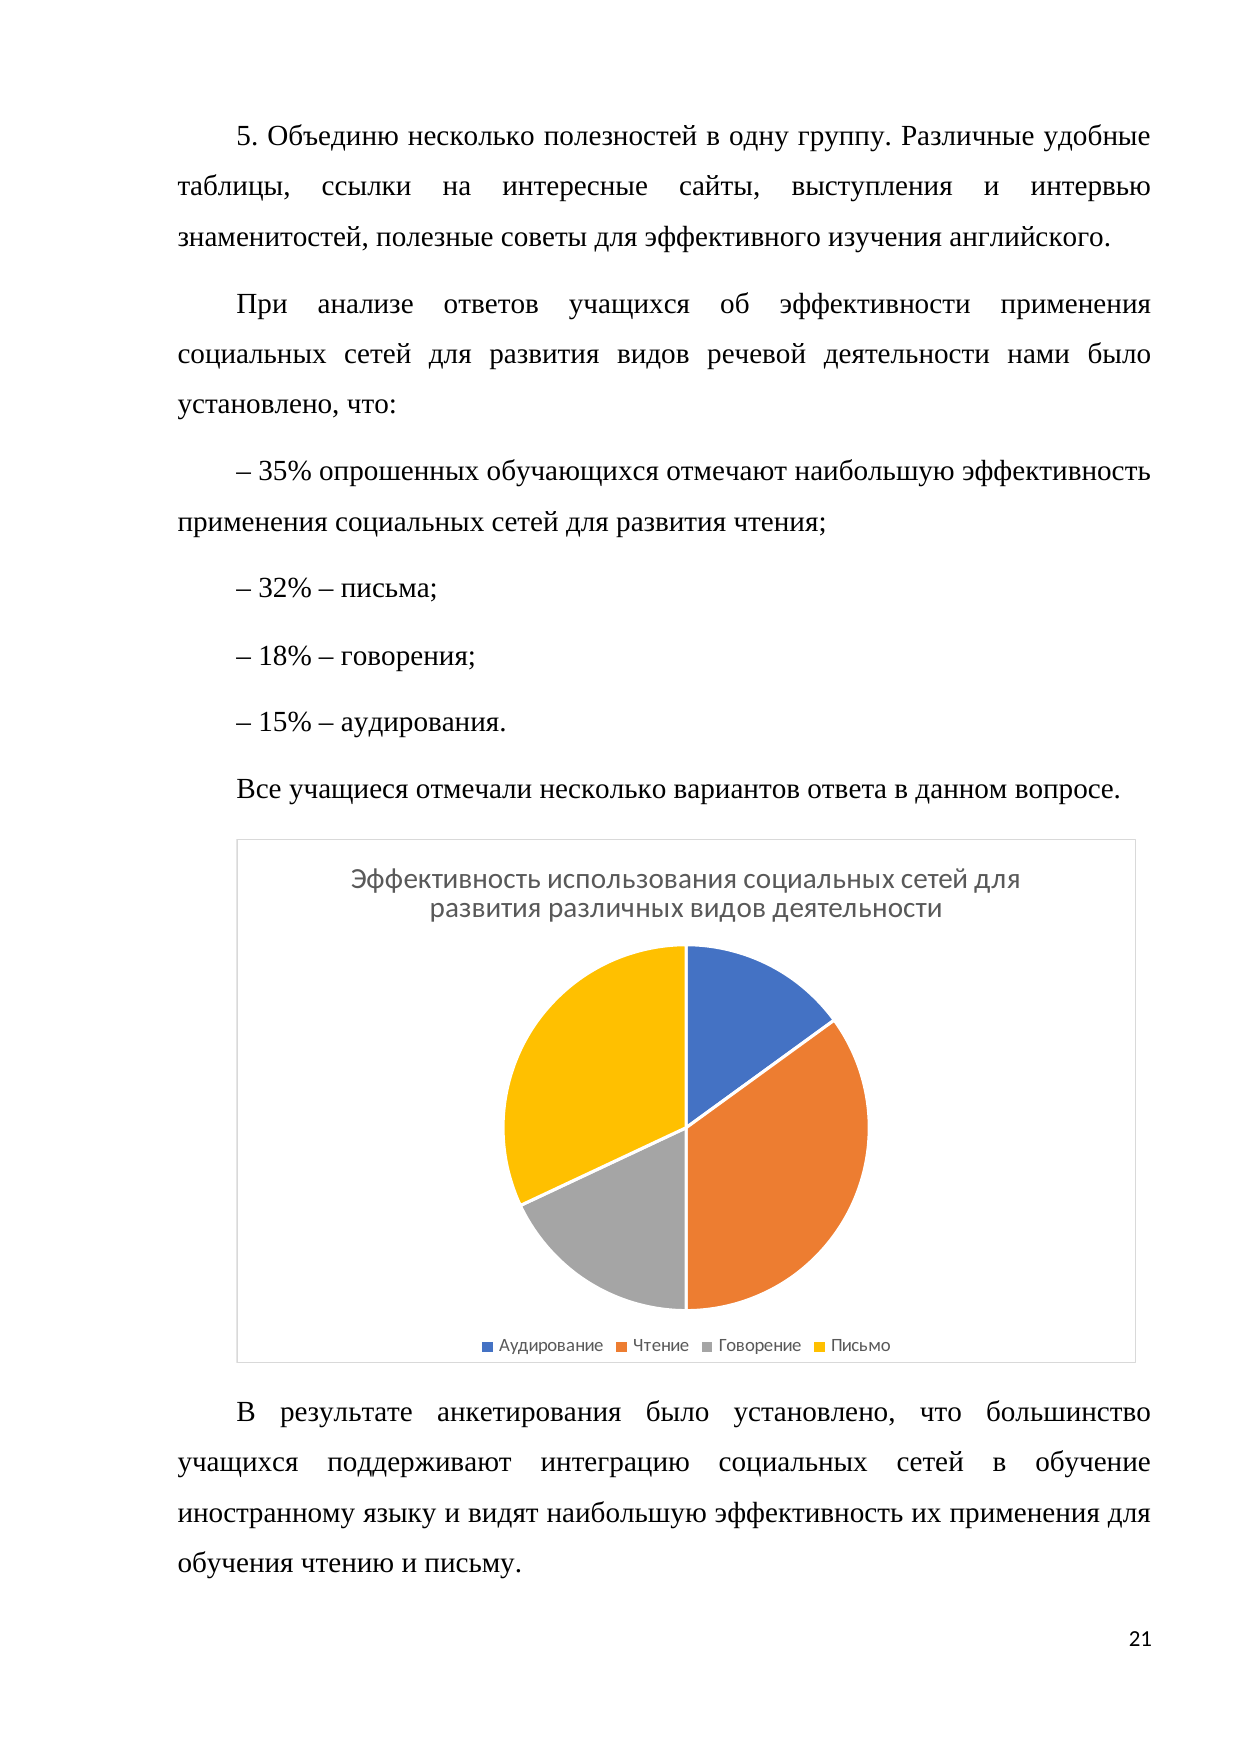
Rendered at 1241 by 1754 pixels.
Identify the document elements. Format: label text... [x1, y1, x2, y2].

text При анализе ответов учащихся об эффективности применения социальных сетей для развития видов речевой деятельности нами было установлено, что: [177, 286, 1152, 420]
text – 32% – письма; [177, 571, 1152, 604]
text 5. Объединю несколько полезностей в одну группу. Различные удобные таблицы, ссылки на интересные сайты, выступления и интервью знаменитостей, полезные советы для эффективного изучения английского. [177, 118, 1152, 252]
text В результате анкетирования было установлено, что большинство учащихся поддерживают интеграцию социальных сетей в обучение иностранному языку и видят наибольшую эффективность их применения для обучения чтению и письму. [177, 1394, 1152, 1579]
text Все учащиеся отмечали несколько вариантов ответа в данном вопросе. [177, 772, 1152, 805]
text – 35% опрошенных обучающихся отмечают наибольшую эффективность применения социальных сетей для развития чтения; [177, 453, 1152, 537]
text – 18% – говорения; [177, 638, 1152, 671]
text – 15% – аудирования. [177, 704, 1152, 738]
